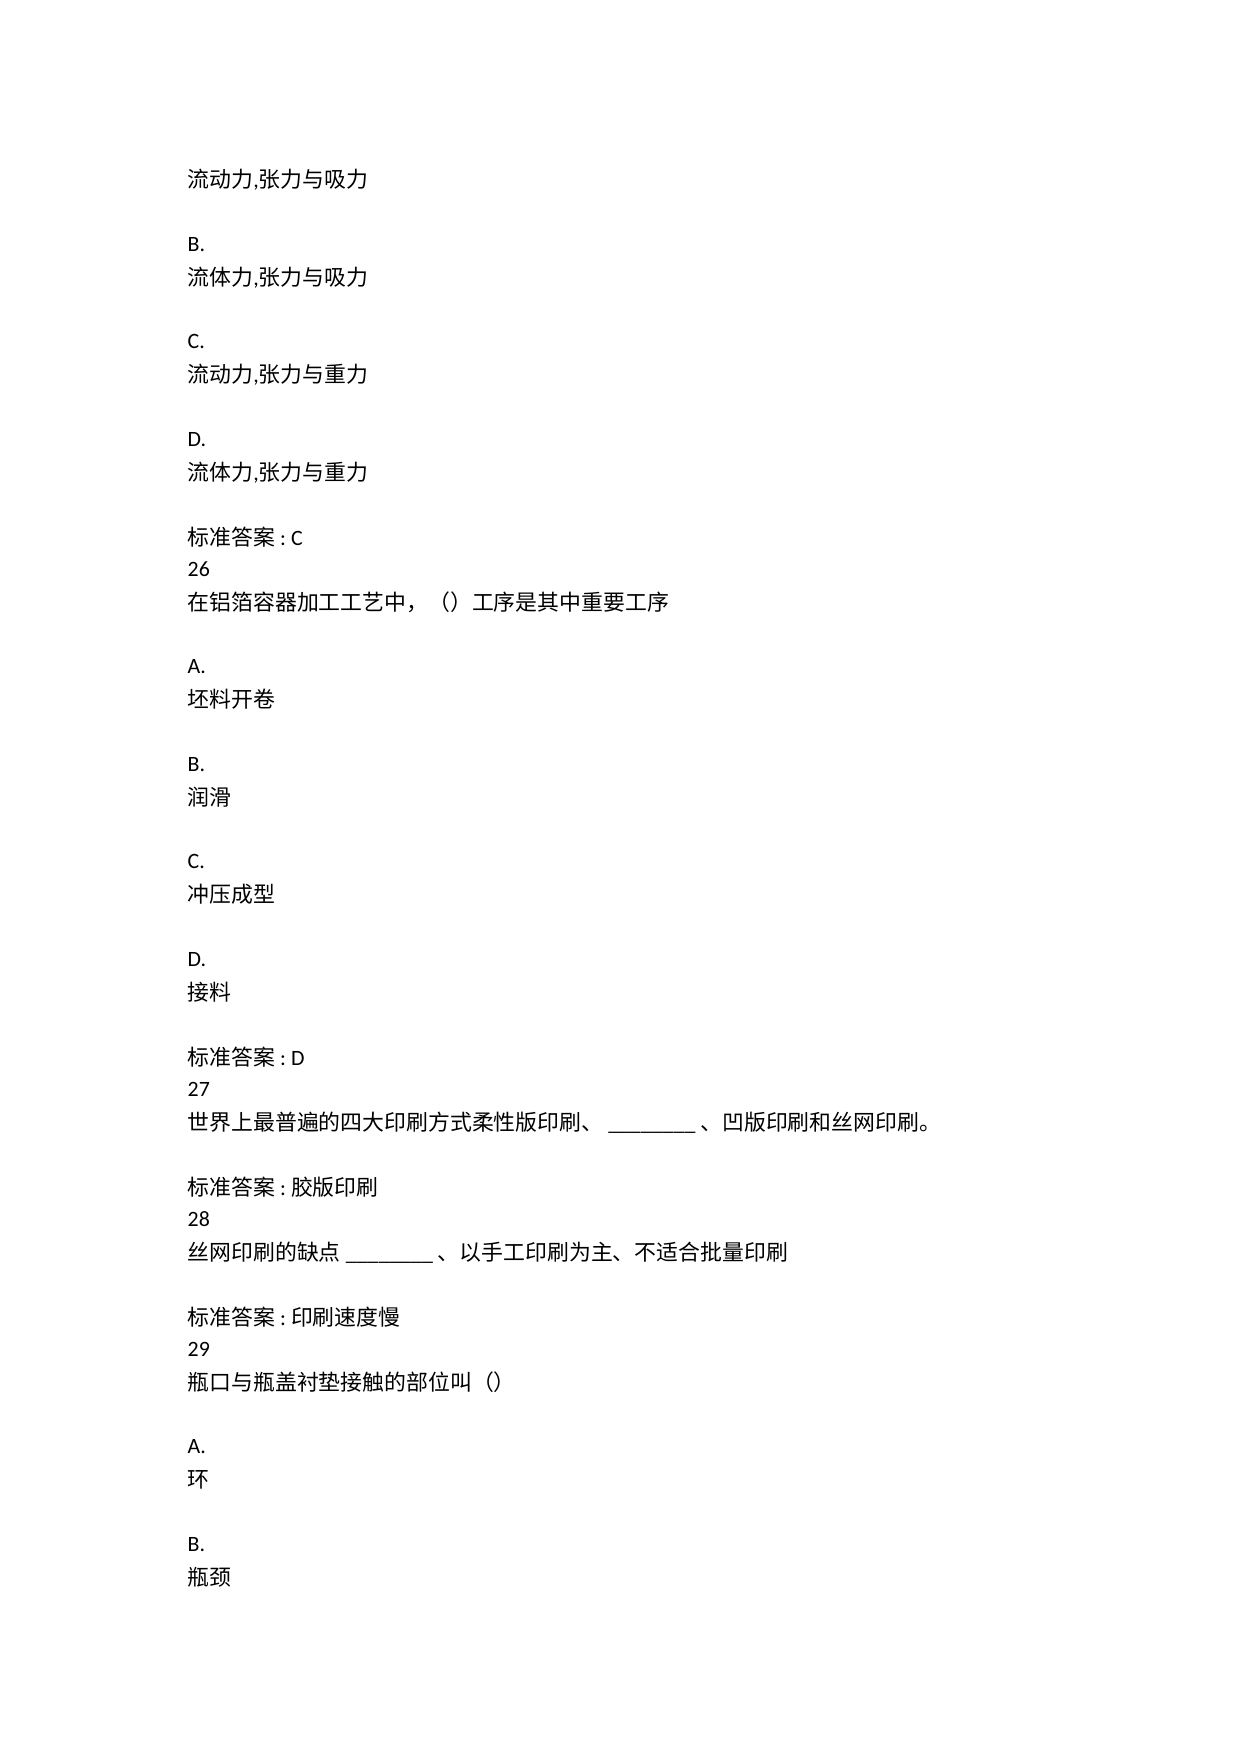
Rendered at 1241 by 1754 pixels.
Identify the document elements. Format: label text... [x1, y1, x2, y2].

text B. [187, 1527, 1053, 1559]
text 流动力,张力与重力 [187, 357, 1053, 389]
text 标准答案 : C [187, 519, 1053, 552]
text 坯料开卷 [187, 682, 1053, 714]
text D. [187, 422, 1053, 454]
text 流动力,张力与吸力 [187, 162, 1053, 194]
text C. [187, 324, 1053, 357]
text 标准答案 : D [187, 1039, 1053, 1072]
text 瓶颈 [187, 1559, 1053, 1592]
text 29 [187, 1332, 1053, 1364]
text 28 [187, 1202, 1053, 1234]
text 瓶口与瓶盖衬垫接触的部位叫（） [187, 1364, 1053, 1397]
text B. [187, 227, 1053, 259]
text A. [187, 649, 1053, 682]
text 环 [187, 1462, 1053, 1494]
text 丝网印刷的缺点 ________ 、以手工印刷为主、不适合批量印刷 [187, 1234, 1053, 1267]
text 27 [187, 1072, 1053, 1104]
text A. [187, 1429, 1053, 1462]
text 流体力,张力与吸力 [187, 259, 1053, 292]
text 冲压成型 [187, 877, 1053, 909]
text C. [187, 844, 1053, 877]
text 接料 [187, 974, 1053, 1007]
text 26 [187, 552, 1053, 584]
text 流体力,张力与重力 [187, 454, 1053, 487]
text 润滑 [187, 779, 1053, 812]
text B. [187, 747, 1053, 779]
text 世界上最普遍的四大印刷方式柔性版印刷、 ________ 、凹版印刷和丝网印刷。 [187, 1104, 1053, 1137]
text 在铝箔容器加工工艺中，（）工序是其中重要工序 [187, 584, 1053, 617]
text 标准答案 : 印刷速度慢 [187, 1299, 1053, 1332]
text 标准答案 : 胶版印刷 [187, 1169, 1053, 1202]
text D. [187, 942, 1053, 974]
